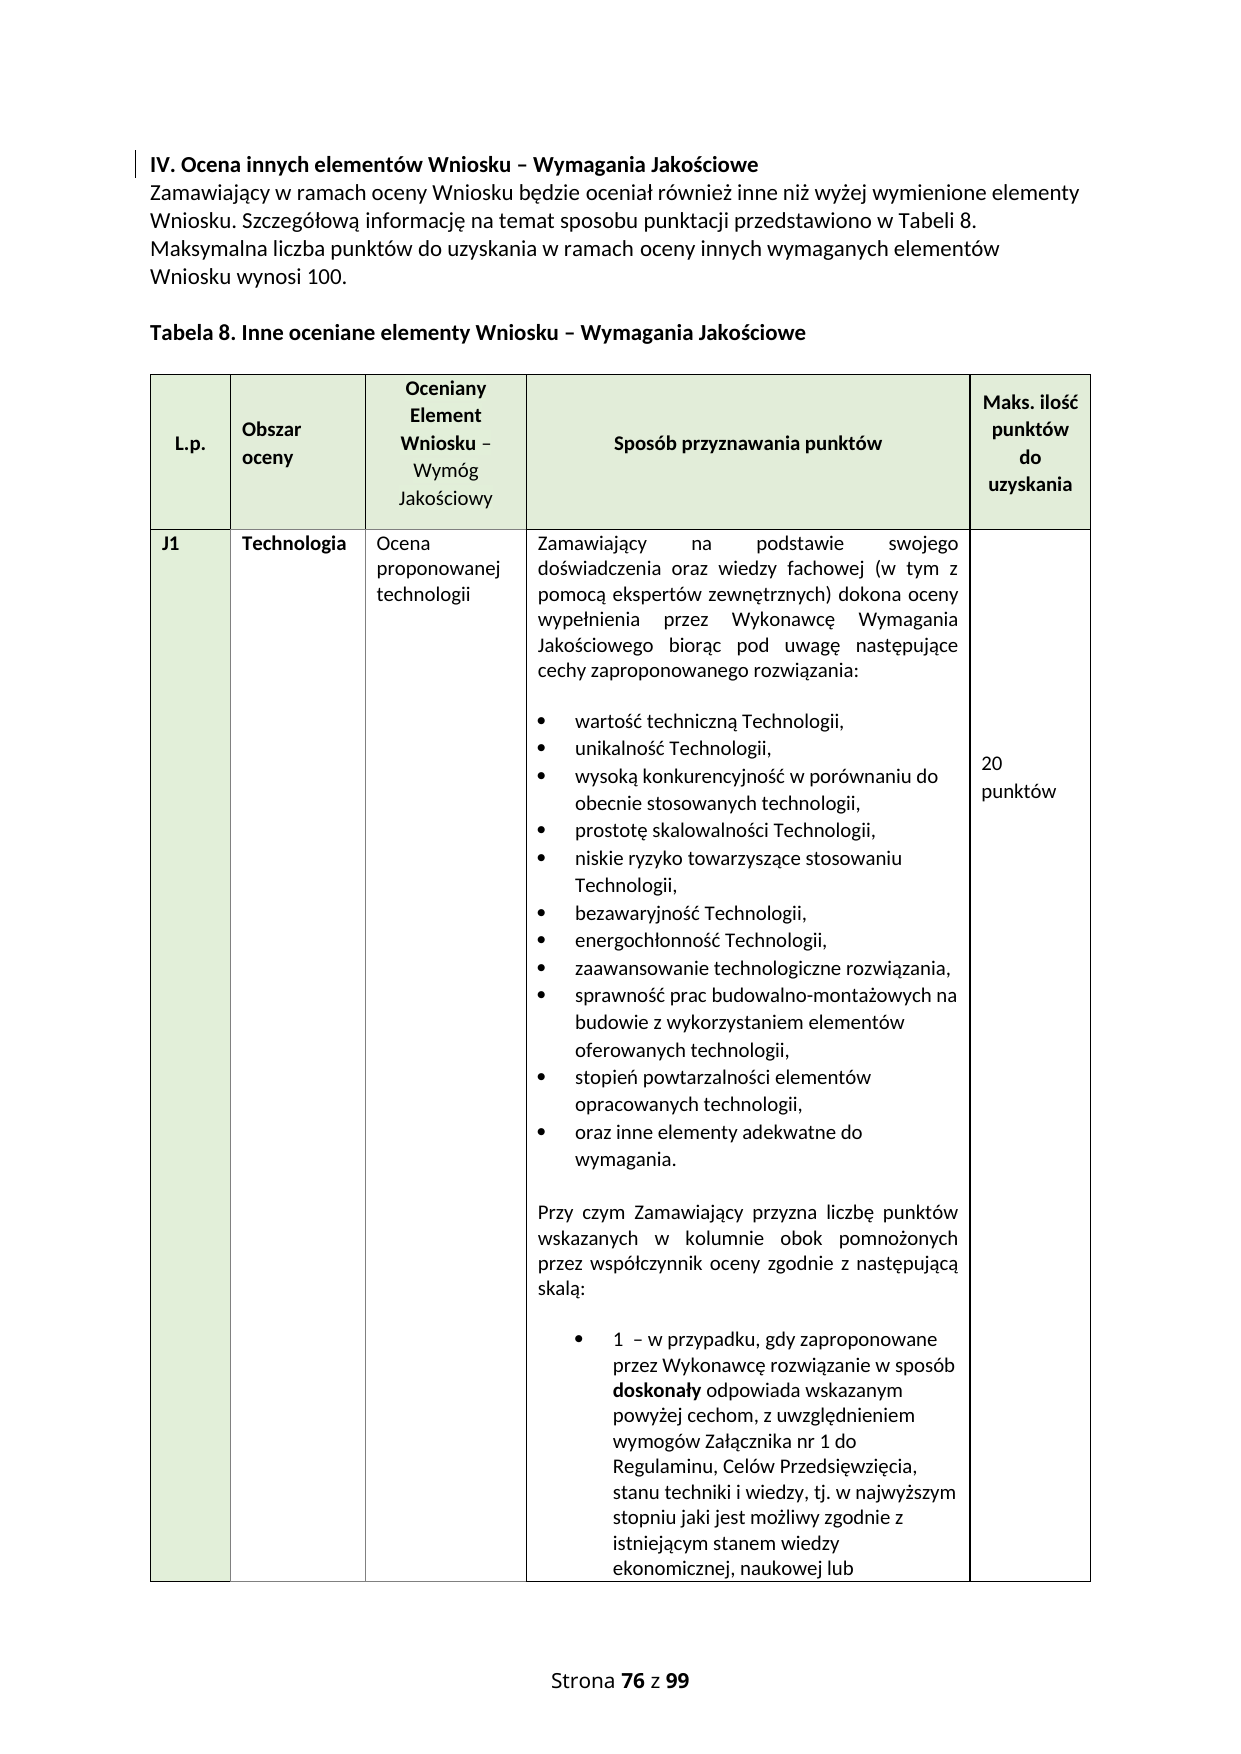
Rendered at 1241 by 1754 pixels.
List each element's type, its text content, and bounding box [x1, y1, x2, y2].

table_header Sposób przyznawania punktów [527, 375, 969, 529]
text Zamawiający w ramach oceny Wniosku będzie oceniał również inne niż wyżej wymienione elementy Wniosku. Szczegółową informację na temat sposobu punktacji przedstawiono w Tabeli 8. Maksymalna liczba punktów do uzyskania w ramach oceny innych wymaganych elementów Wniosku wynosi 100. [353, 178, 1090, 290]
table_cell Ocena proponowanej technologii [366, 530, 526, 1581]
table_header Oceniany Element Wniosku – Wymóg Jakościowy [366, 375, 526, 529]
table_header Maks. ilość punktów do uzyskania [971, 375, 1090, 529]
text IV. Ocena innych elementów Wniosku – Wymagania Jakościowe [150, 150, 1090, 178]
text Tabela 8. Inne oceniane elementy Wniosku – Wymagania Jakościowe [150, 318, 1090, 346]
table_header Obszar oceny [231, 375, 365, 529]
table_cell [527, 530, 969, 1581]
table_cell [151, 530, 230, 1581]
table_cell Technologia [231, 530, 365, 1581]
table_cell 20 punktów [971, 530, 1090, 1581]
table_header L.p. [151, 375, 230, 529]
